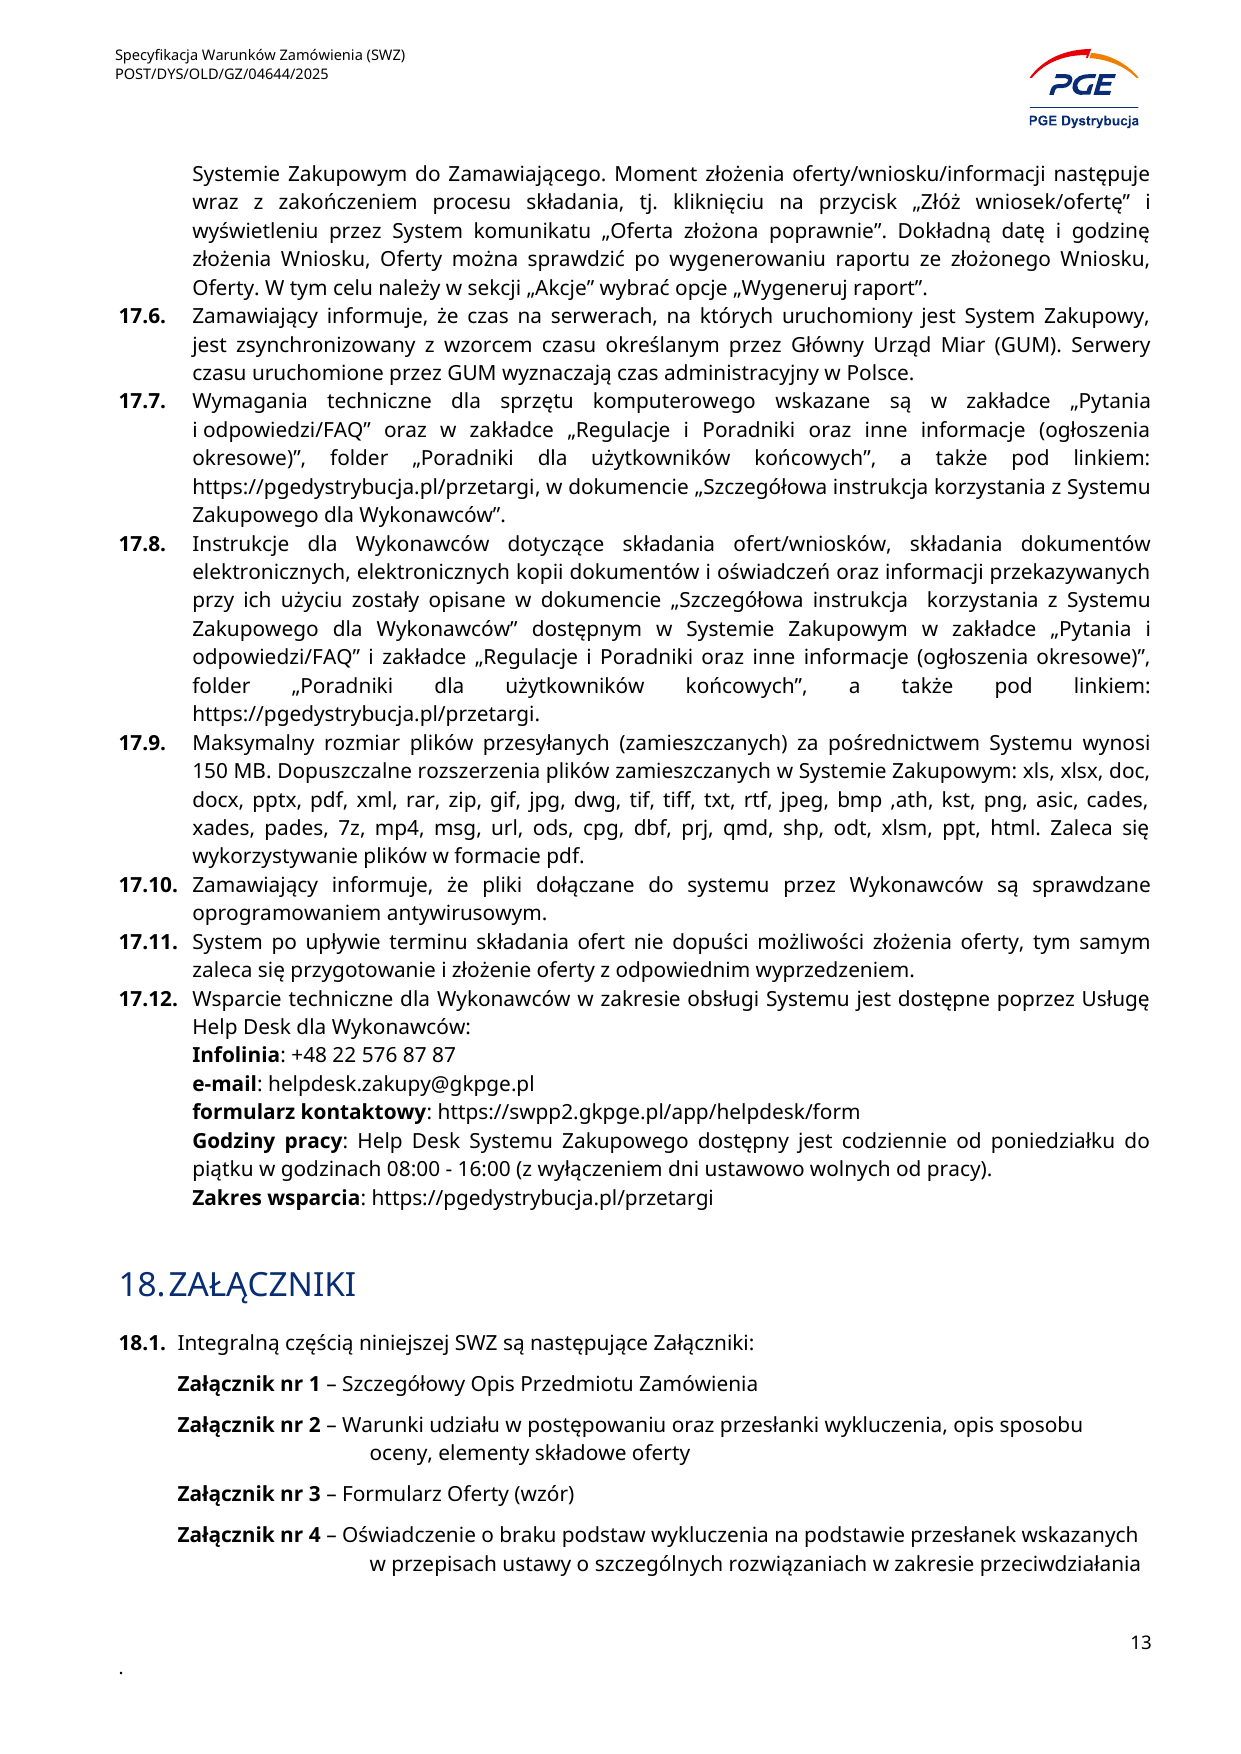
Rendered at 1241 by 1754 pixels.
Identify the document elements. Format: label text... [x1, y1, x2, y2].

list Zamawiający informuje, że czas na serwerach, na których uruchomiony jest System Zakupowy, jest zsynchronizowany z wzorcem czasu określanym przez Główny Urząd Miar (GUM). Serwery czasu uruchomione przez GUM wyznaczają czas administracyjny w Polsce. [118, 301, 1152, 387]
list e-mail: helpdesk.zakupy@gkpge.pl [192, 1069, 1152, 1097]
list Maksymalny rozmiar plików przesyłanych (zamieszczanych) za pośrednictwem Systemu wynosi 150 MB. Dopuszczalne rozszerzenia plików zamieszczanych w Systemie Zakupowym: xls, xlsx, doc, docx, pptx, pdf, xml, rar, zip, gif, jpg, dwg, tif, tiff, txt, rtf, jpeg, bmp ,ath, kst, png, asic, cades, xades, pades, 7z, mp4, msg, url, ods, cpg, dbf, prj, qmd, shp, odt, xlsm, ppt, html. Zaleca się wykorzystywanie plików w formacie pdf. [118, 728, 1152, 870]
list Wsparcie techniczne dla Wykonawców w zakresie obsługi Systemu jest dostępne poprzez Usługę Help Desk dla Wykonawców: [118, 984, 1152, 1041]
subtitle ZAŁĄCZNIKI [118, 1261, 1152, 1307]
list Zakres wsparcia: https://pgedystrybucja.pl/przetargi [192, 1183, 1152, 1211]
list formularz kontaktowy: https://swpp2.gkpge.pl/app/helpdesk/form [192, 1097, 1152, 1126]
list Instrukcje dla Wykonawców dotyczące składania ofert/wniosków, składania dokumentów elektronicznych, elektronicznych kopii dokumentów i oświadczeń oraz informacji przekazywanych przy ich użyciu zostały opisane w dokumencie „Szczegółowa instrukcja korzystania z Systemu Zakupowego dla Wykonawców” dostępnym w Systemie Zakupowym w zakładce „Pytania i odpowiedzi/FAQ” i zakładce „Regulacje i Poradniki oraz inne informacje (ogłoszenia okresowe)”, folder „Poradniki dla użytkowników końcowych”, a także pod linkiem: https://pgedystrybucja.pl/przetargi. [118, 529, 1152, 728]
list System po upływie terminu składania ofert nie dopuści możliwości złożenia oferty, tym samym zaleca się przygotowanie i złożenie oferty z odpowiednim wyprzedzeniem. [118, 927, 1152, 984]
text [177, 1520, 1152, 1577]
list Wymagania techniczne dla sprzętu komputerowego wskazane są w zakładce „Pytania i odpowiedzi/FAQ” oraz w zakładce „Regulacje i Poradniki oraz inne informacje (ogłoszenia okresowe)”, folder „Poradniki dla użytkowników końcowych”, a także pod linkiem: https://pgedystrybucja.pl/przetargi, w dokumencie „Szczegółowa instrukcja korzystania z Systemu Zakupowego dla Wykonawców”. [118, 387, 1152, 529]
list Godziny pracy: Help Desk Systemu Zakupowego dostępny jest codziennie od poniedziałku do piątku w godzinach 08:00 - 16:00 (z wyłączeniem dni ustawowo wolnych od pracy). [192, 1126, 1152, 1183]
text Załącznik nr 2 – Warunki udziału w postępowaniu oraz przesłanki wykluczenia, opis sposobu oceny, elementy składowe oferty [177, 1410, 1152, 1467]
list Zamawiający informuje, że pliki dołączane do systemu przez Wykonawców są sprawdzane oprogramowaniem antywirusowym. [118, 870, 1152, 927]
list 18.1. Integralną częścią niniejszej SWZ są następujące Załączniki: [118, 1328, 1152, 1357]
text Załącznik nr 3 – Formularz Oferty (wzór) [118, 1479, 1152, 1508]
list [118, 159, 1152, 301]
text Załącznik nr 1 – Szczegółowy Opis Przedmiotu Zamówienia [118, 1369, 1152, 1398]
list Infolinia: +48 22 576 87 87 [192, 1041, 1152, 1069]
